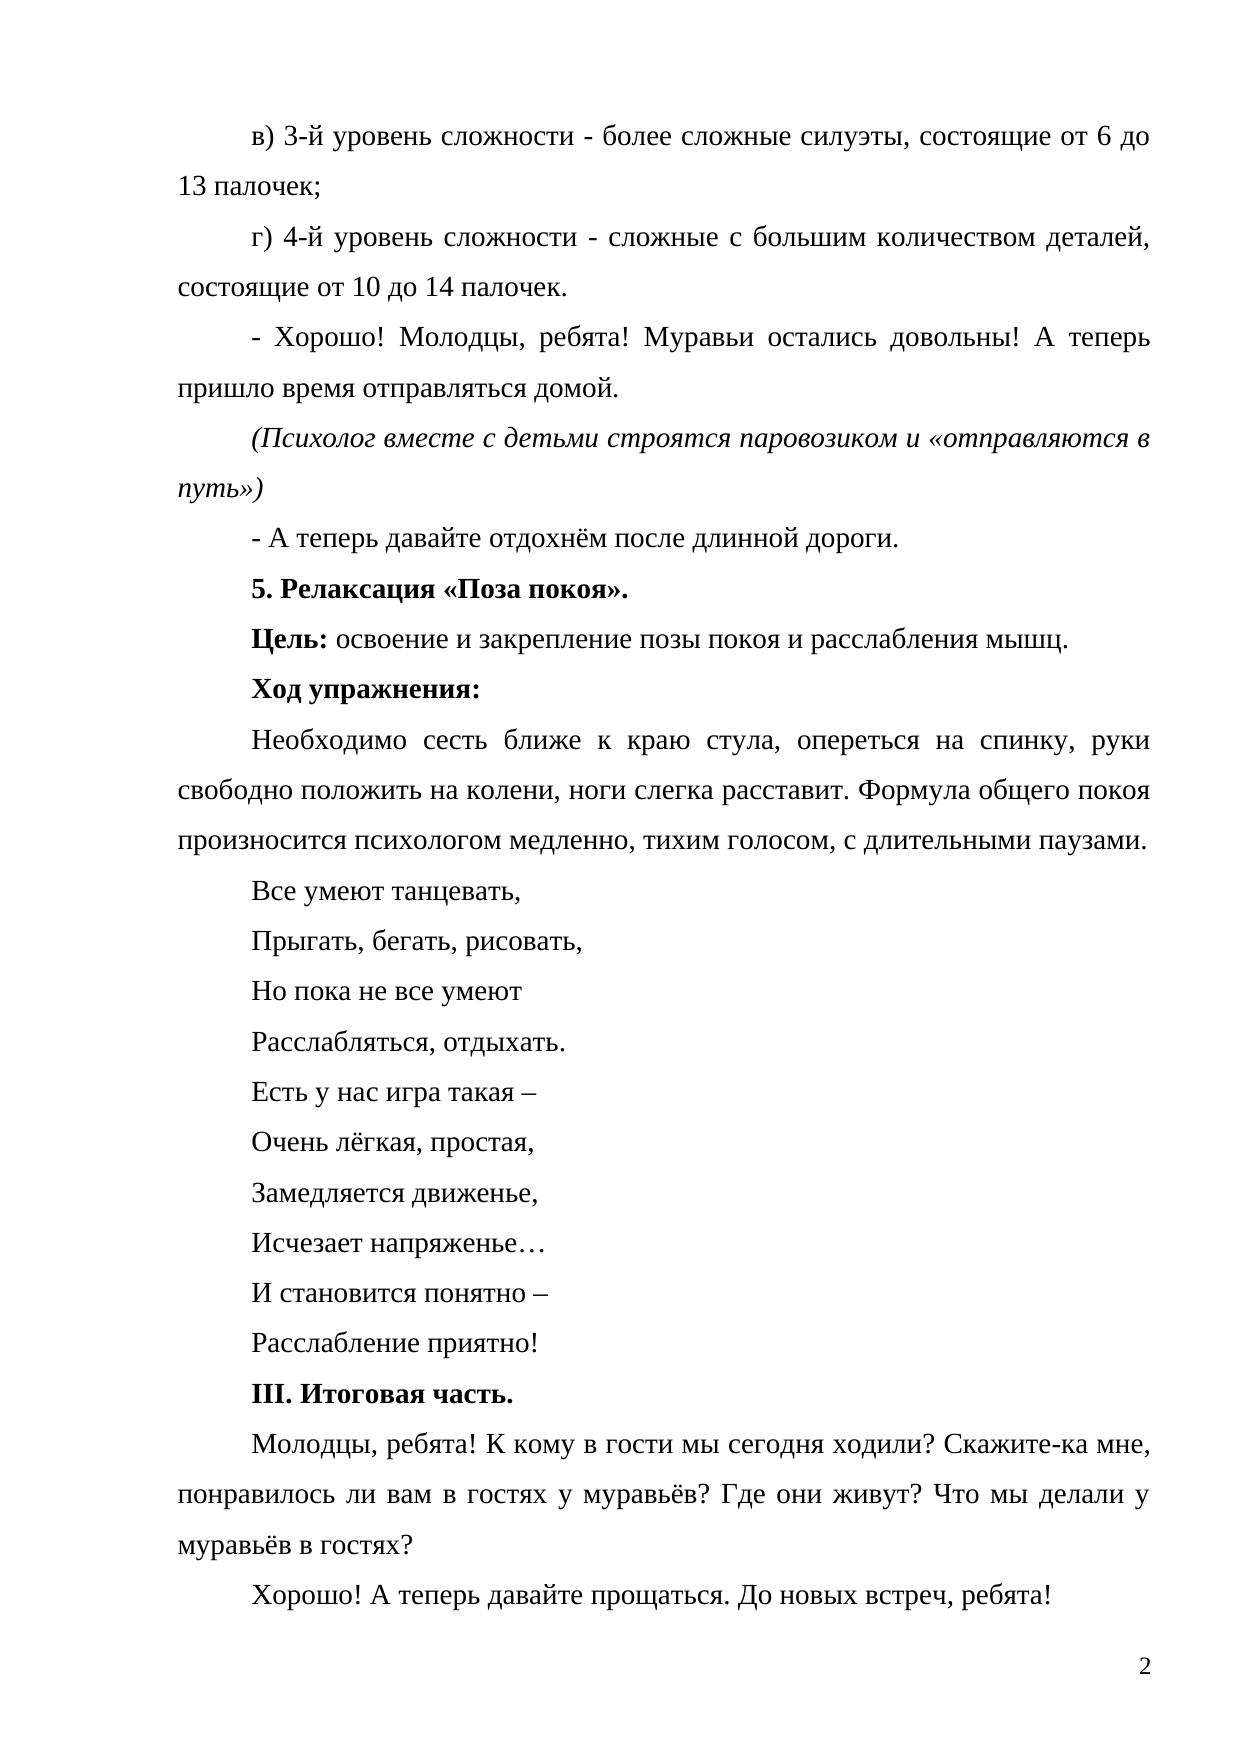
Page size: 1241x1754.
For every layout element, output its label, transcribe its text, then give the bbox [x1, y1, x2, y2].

text Исчезает напряженье… [177, 1225, 1152, 1258]
text Но пока не все умеют [177, 973, 1152, 1007]
text Хорошо! А теперь давайте прощаться. До новых встреч, ребята! [177, 1577, 1152, 1611]
text Очень лёгкая, простая, [177, 1124, 1152, 1158]
text Расслабляться, отдыхать. [177, 1024, 1152, 1057]
text Расслабление приятно! [177, 1326, 1152, 1359]
text в) 3-й уровень сложности - более сложные силуэты, состоящие от 6 до 13 палочек; [177, 118, 1152, 202]
text Цель: освоение и закрепление позы покоя и расслабления мышц. [177, 621, 1152, 655]
text Молодцы, ребята! К кому в гости мы сегодня ходили? Скажите-ка мне, понравилось ли вам в гостях у муравьёв? Где они живут? Что мы делали у муравьёв в гостях? [177, 1426, 1152, 1560]
text III. Итоговая часть. [177, 1376, 1152, 1409]
text Прыгать, бегать, рисовать, [177, 923, 1152, 957]
text (Психолог вместе с детьми строятся паровозиком и «отправляются в путь») [177, 420, 1152, 504]
text 5. Релаксация «Поза покоя». [177, 571, 1152, 604]
text Есть у нас игра такая – [177, 1074, 1152, 1108]
text Необходимо сесть ближе к краю стула, опереться на спинку, руки свободно положить на колени, ноги слегка расставит. Формула общего покоя произносится психологом медленно, тихим голосом, с длительными паузами. [177, 722, 1152, 856]
text - А теперь давайте отдохнём после длинной дороги. [177, 521, 1152, 554]
text И становится понятно – [177, 1275, 1152, 1309]
text - Хорошо! Молодцы, ребята! Муравьи остались довольны! А теперь пришло время отправляться домой. [177, 319, 1152, 403]
text Все умеют танцевать, [177, 873, 1152, 906]
text Ход упражнения: [177, 672, 1152, 705]
text г) 4-й уровень сложности - сложные с большим количеством деталей, состоящие от 10 до 14 палочек. [177, 219, 1152, 303]
text Замедляется движенье, [177, 1175, 1152, 1208]
